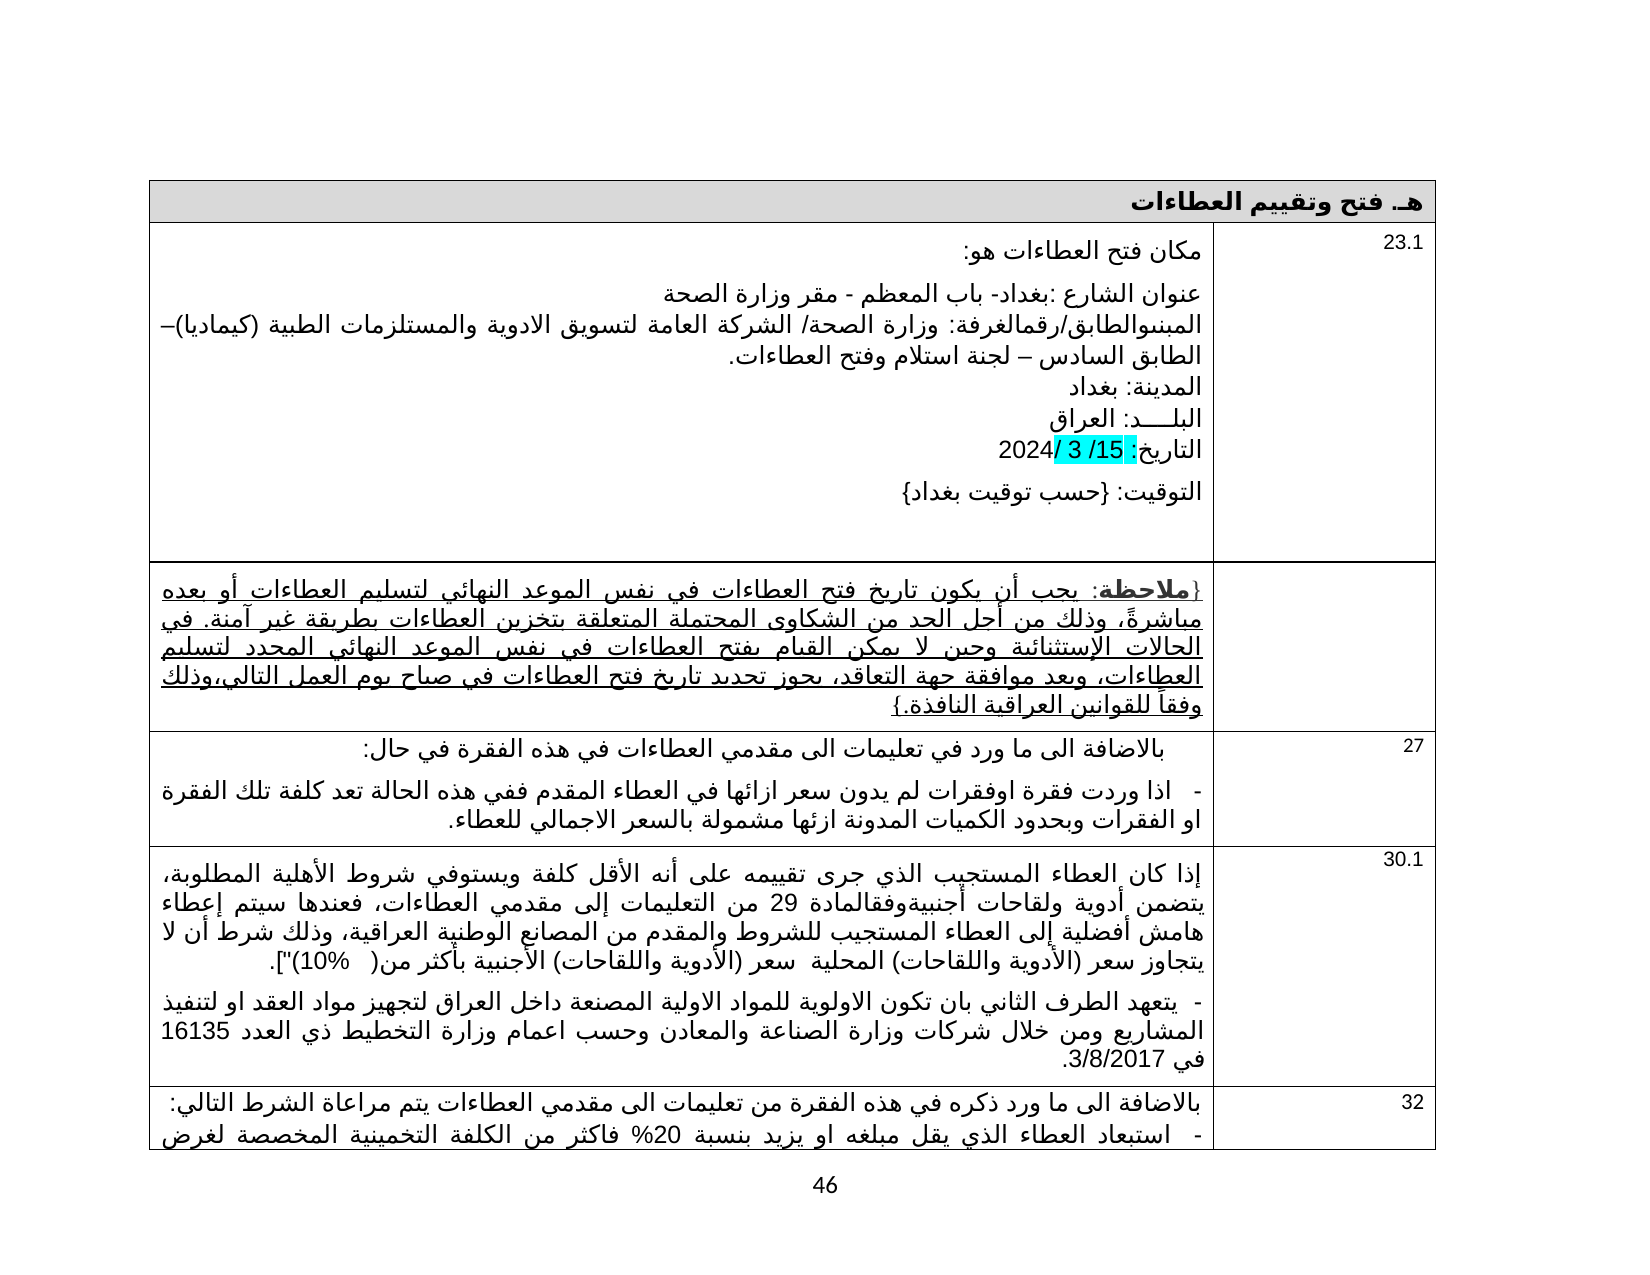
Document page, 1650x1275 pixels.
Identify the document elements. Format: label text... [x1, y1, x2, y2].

table_cell {ملاحظة: يجب أن يكون تاريخ فتح العطاءات في نفس الموعد النهائي لتسليم العطاءات أو بعده مباشرةً، وذلك من أجل الحد من الشكاوى المحتملة المتعلقة بتخزين العطاءات بطريقة غير آمنة. في الحالات الإستثنائية وحين لا يمكن القيام بفتح العطاءات في نفس الموعد النهائي المحدد لتسليم العطاءات، وبعد موافقة جهة التعاقد، يجوز تحديد تاريخ فتح العطاءات في صباح يوم العمل التالي،وذلك وفقاً للقوانين العراقية النافذة.} [150, 563, 1213, 731]
table_cell [1214, 563, 1435, 731]
table_cell 32 [1214, 1087, 1435, 1149]
table_cell مكان فتح العطاءات هو: عنوان الشارع :بغداد- باب المعظم - مقر وزارة الصحة المبنىوالطابق/رقمالغرفة: وزارة الصحة/ الشركة العامة لتسويق الادوية والمستلزمات الطبية (كيماديا)– الطابق السادس – لجنة استلام وفتح العطاءات. المدينة: بغداد البلــــد: العراق التاريخ: 15/ 3 /2024 التوقيت: {حسب توقيت بغداد} [150, 223, 1213, 561]
table_cell 23.1 [1214, 223, 1435, 561]
table_cell 27 [1214, 732, 1435, 846]
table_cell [150, 1087, 1213, 1149]
table_cell هـ. فتح وتقييم العطاءات [150, 181, 1435, 222]
table_cell بالاضافة الى ما ورد في تعليمات الى مقدمي العطاءات في هذه الفقرة في حال: - اذا وردت فقرة اوفقرات لم يدون سعر ازائها في العطاء المقدم ففي هذه الحالة تعد كلفة تلك الفقرة او الفقرات وبحدود الكميات المدونة ازئها مشمولة بالسعر الاجمالي للعطاء. [150, 732, 1213, 846]
table_cell إذا كان العطاء المستجيب الذي جرى تقييمه على أنه الأقل كلفة ويستوفي شروط الأهلية المطلوبة، يتضمن أدوية ولقاحات أجنبيةوفقالمادة 29 من التعليمات إلى مقدمي العطاءات، فعندها سيتم إعطاء هامش أفضلية إلى العطاء المستجيب للشروط والمقدم من المصانع الوطنية العراقية، وذلك شرط أن لا يتجاوز سعر (الأدوية واللقاحات) المحلية سعر (الأدوية واللقاحات) الأجنبية بأكثر من( %10)"]. - يتعهد الطرف الثاني بان تكون الاولوية للمواد الاولية المصنعة داخل العراق لتجهيز مواد العقد او لتنفيذ المشاريع ومن خلال شركات وزارة الصناعة والمعادن وحسب اعمام وزارة التخطيط ذي العدد 16135 في 3/8/2017. [150, 847, 1213, 1086]
table_cell 30.1 [1214, 847, 1435, 1086]
